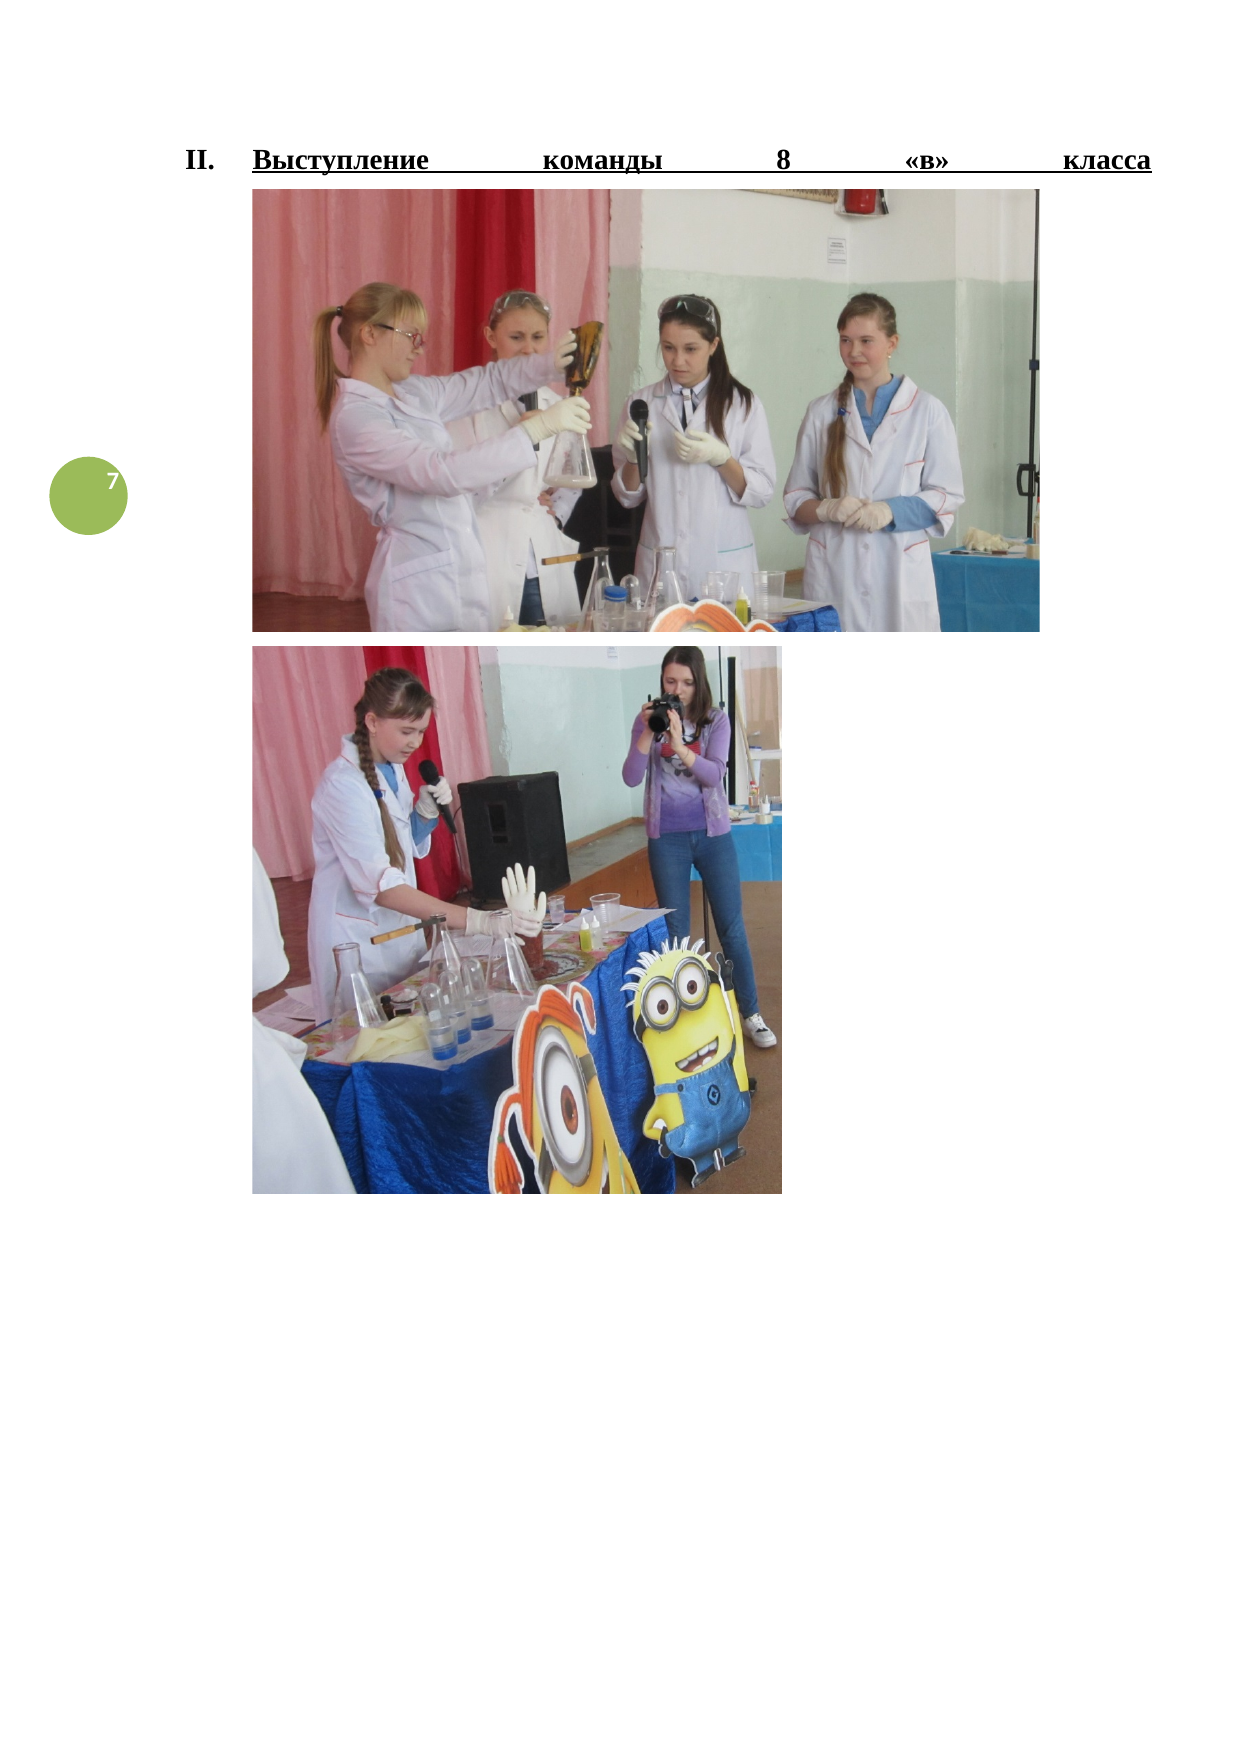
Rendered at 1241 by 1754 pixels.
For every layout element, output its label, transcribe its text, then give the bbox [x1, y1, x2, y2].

picture [252, 646, 782, 1194]
picture [252, 189, 1040, 632]
